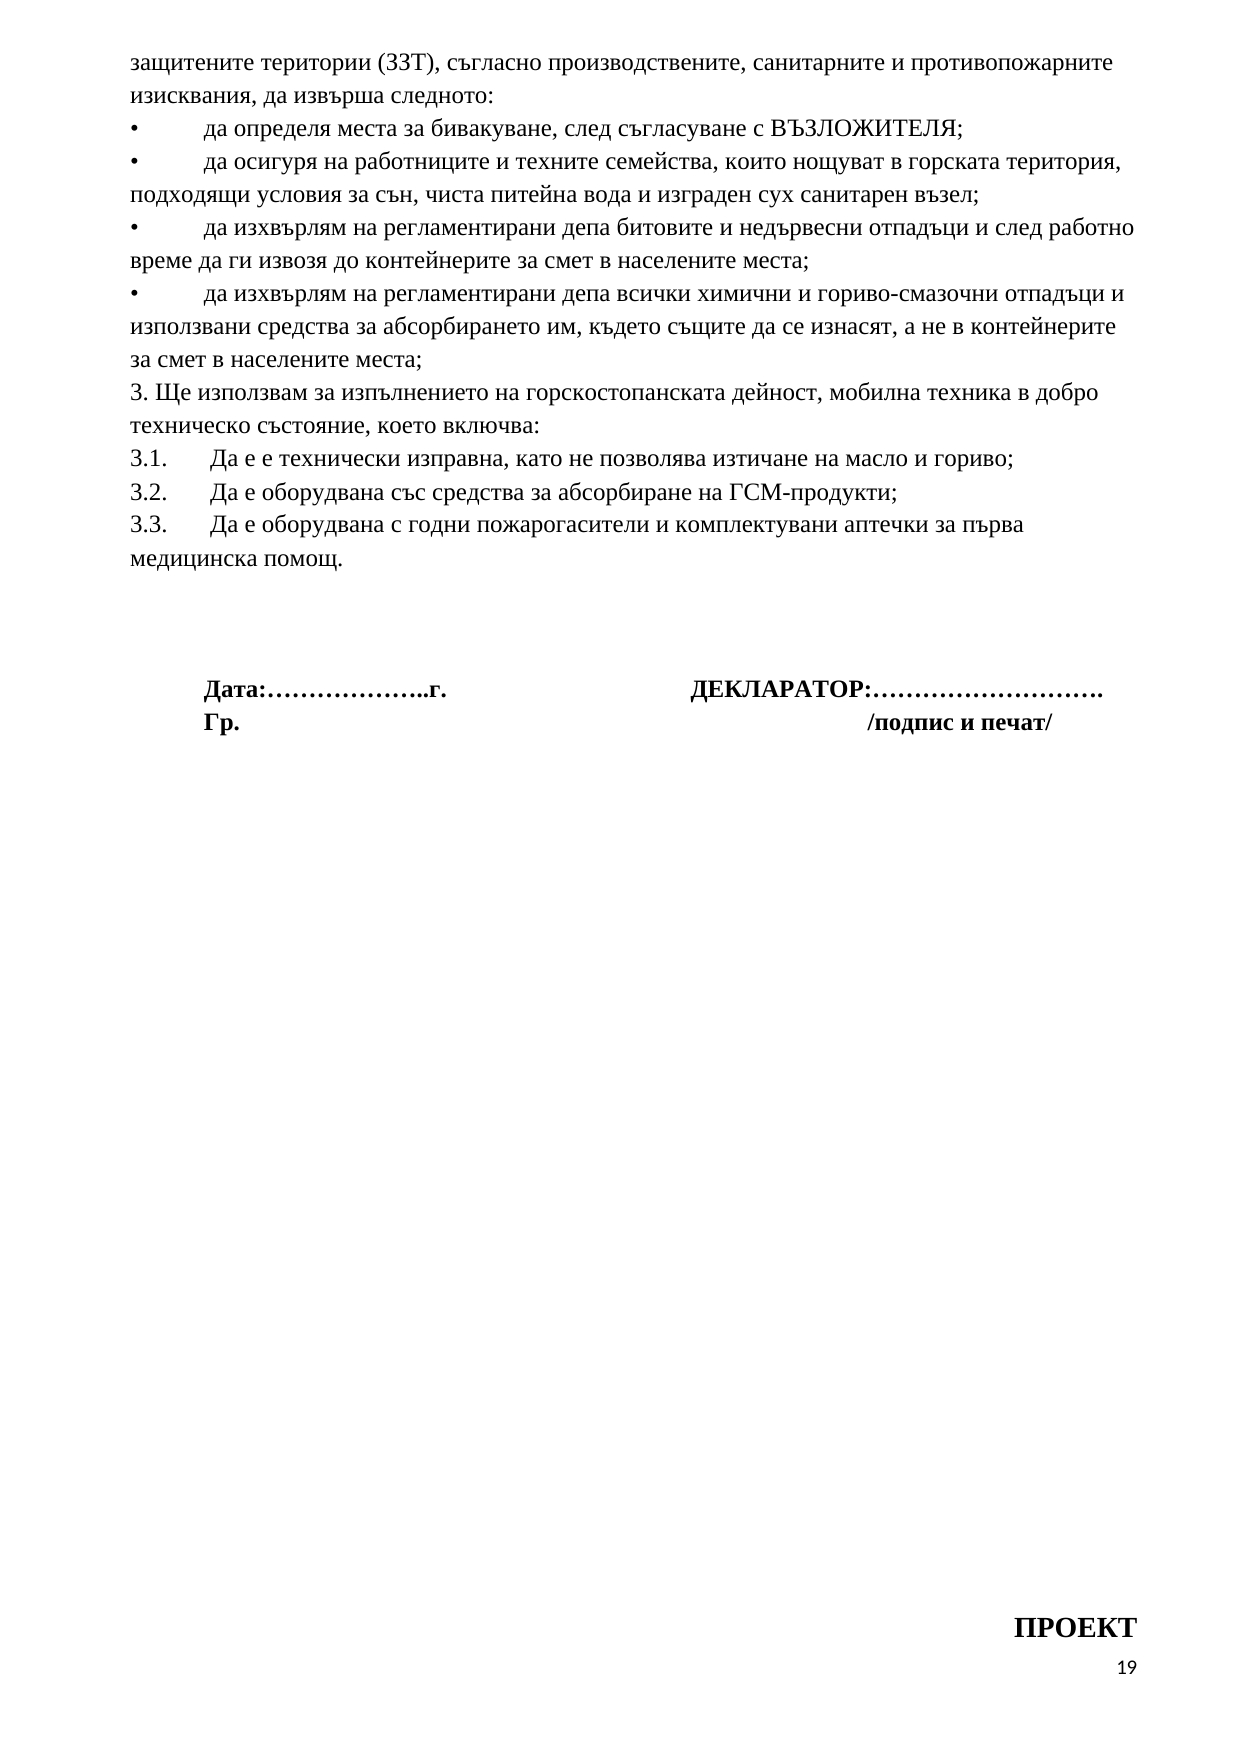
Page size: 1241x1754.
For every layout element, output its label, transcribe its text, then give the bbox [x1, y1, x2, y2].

text 3. Ще използвам за изпълнението на горскостопанската дейност, мобилна техника в добро техническо състояние, което включва: [130, 377, 1137, 439]
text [130, 47, 1137, 109]
text Дата:………………..г. ДЕКЛАРАТОР:………………………. [130, 674, 1137, 703]
text Гр. /подпис и печат/ [130, 707, 1137, 736]
text • да изхвърлям на регламентирани депа всички химични и гориво-смазочни отпадъци и използвани средства за абсорбирането им, където същите да се изнасят, а не в контейнерите за смет в населените места; [130, 278, 1137, 373]
text ПРОЕКТ [130, 1610, 1137, 1643]
text • да изхвърлям на регламентирани депа битовите и недървесни отпадъци и след работно време да ги извозя до контейнерите за смет в населените места; [130, 212, 1137, 274]
text 3.2. Да е оборудвана със средства за абсорбиране на ГСМ-продукти; [130, 477, 1137, 505]
text 3.3. Да е оборудвана с годни пожарогасители и комплектувани аптечки за първа медицинска помощ. [130, 509, 1137, 571]
text 3.1. Да е е технически изправна, като не позволява изтичане на масло и гориво; [130, 443, 1137, 472]
text • да определя места за бивакуване, след съгласуване с ВЪЗЛОЖИТЕЛЯ; [130, 113, 1137, 142]
text • да осигуря на работниците и техните семейства, които нощуват в горската територия, подходящи условия за сън, чиста питейна вода и изграден сух санитарен възел; [130, 146, 1137, 208]
